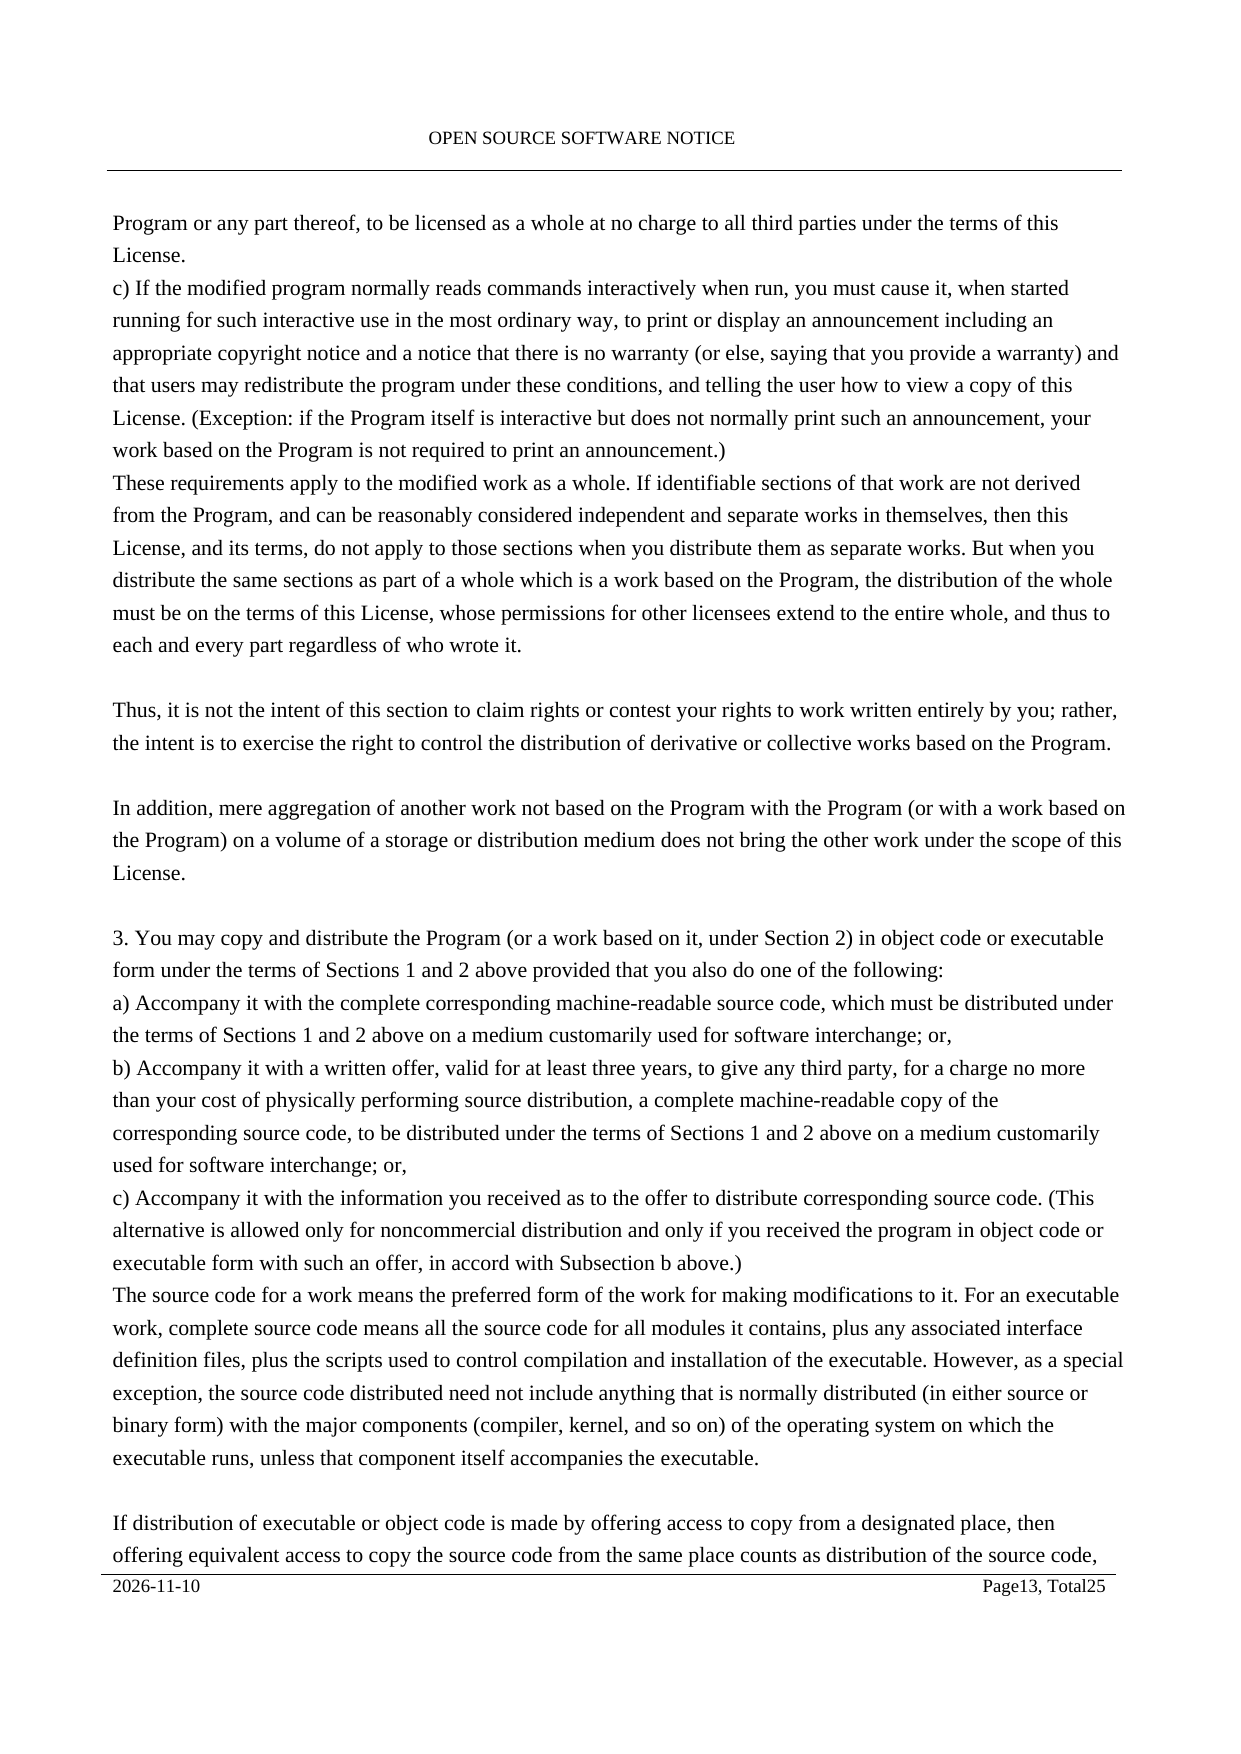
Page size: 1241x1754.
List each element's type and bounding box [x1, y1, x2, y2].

text [112, 206, 1128, 1571]
